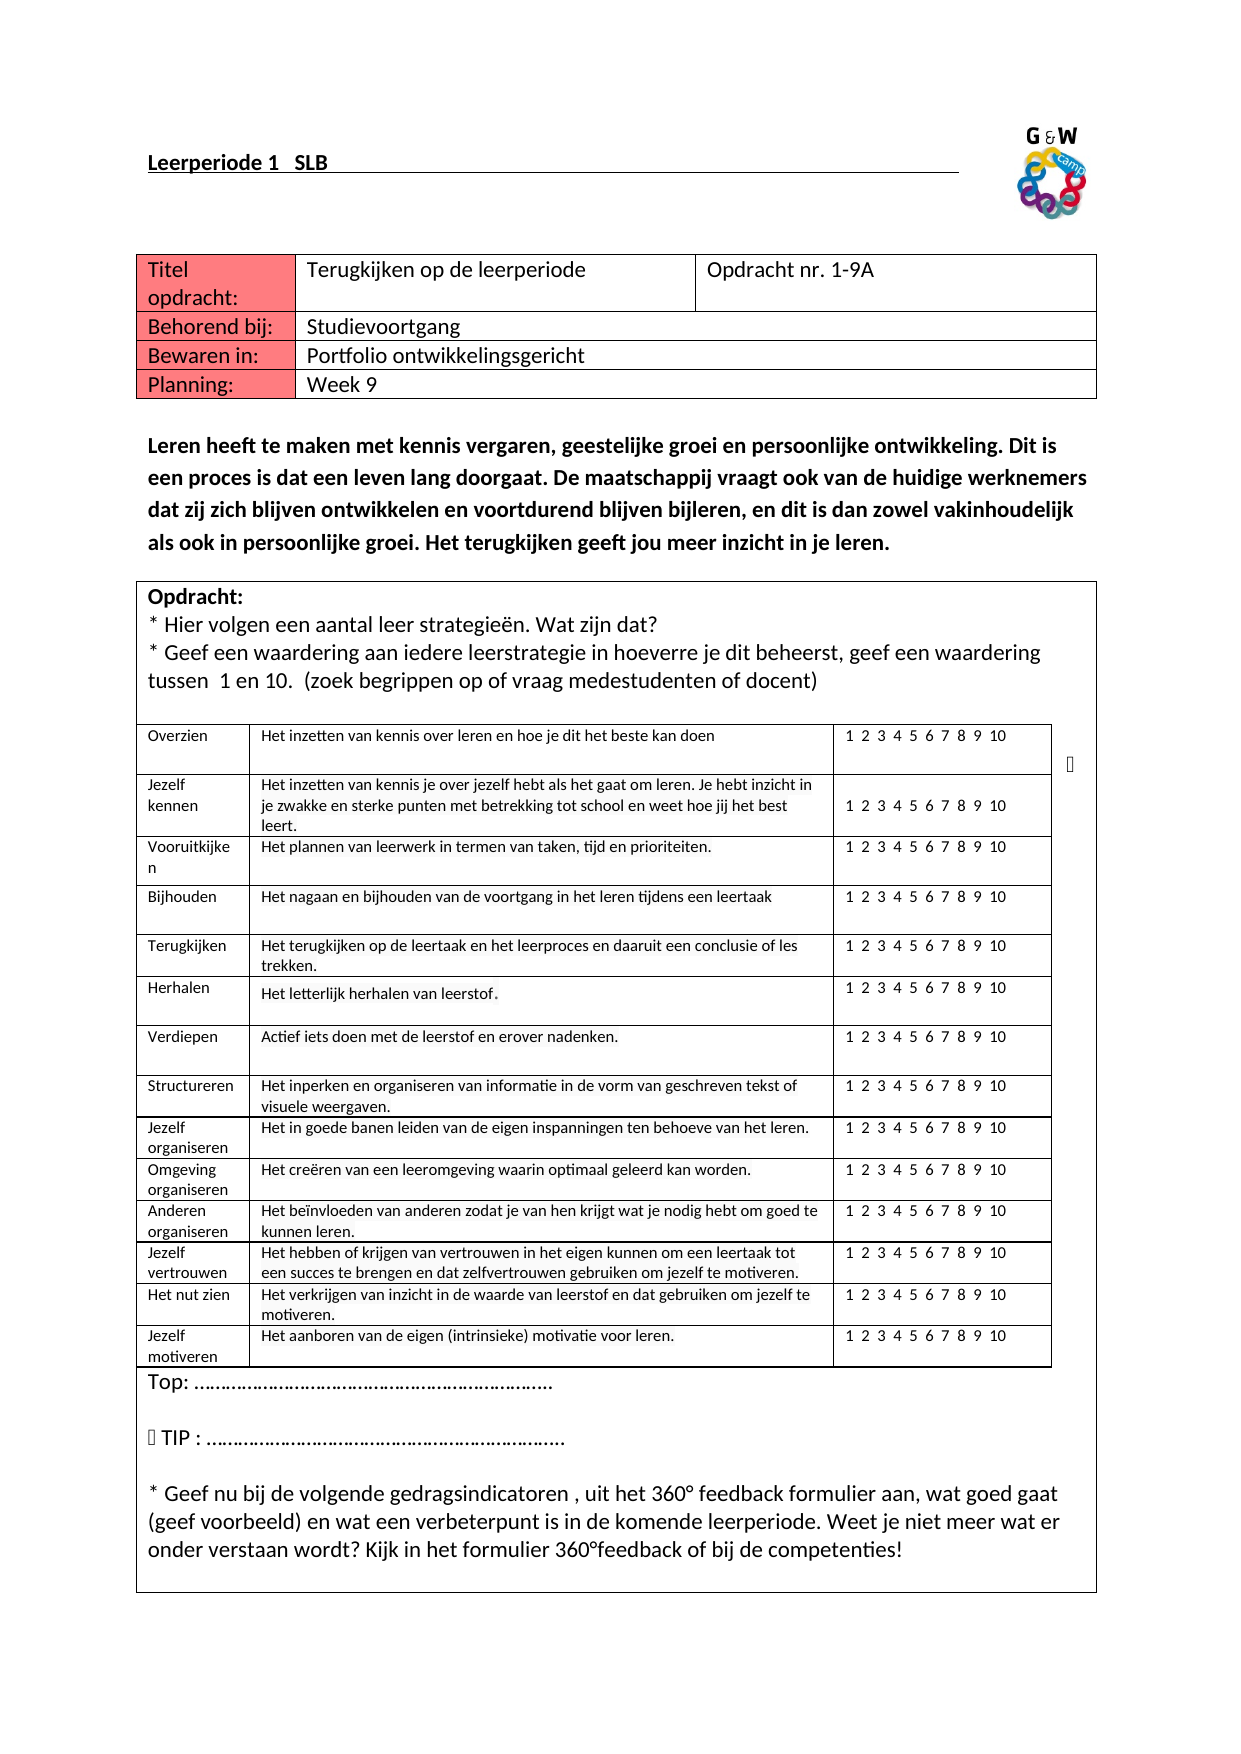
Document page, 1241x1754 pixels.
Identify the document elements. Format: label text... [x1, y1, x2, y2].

picture [1014, 176, 1091, 221]
table_cell Bewaren in: [137, 341, 295, 369]
table_cell Week 9 [296, 370, 1096, 398]
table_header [137, 582, 1096, 1592]
table_cell Behorend bij: [137, 312, 295, 340]
table_header Opdracht nr. 1-9A [696, 255, 1096, 311]
table_header Titel opdracht: [137, 255, 295, 311]
table_cell Portfolio ontwikkelingsgericht [296, 341, 1096, 369]
picture [1014, 123, 1091, 148]
table_cell Studievoortgang [296, 312, 1096, 340]
text Leren heeft te maken met kennis vergaren, geestelijke groei en persoonlijke ontwikkeling. Dit is een proces is dat een leven lang doorgaat. De maatschappij vraagt ook van de huidige werknemers dat zij zich blijven ontwikkelen en voortdurend blijven bijleren, en dit is dan zowel vakinhoudelijk als ook in persoonlijke groei. Het terugkijken geeft jou meer inzicht in je leren. [148, 399, 1093, 556]
table_header Terugkijken op de leerperiode [296, 255, 695, 311]
table_cell Planning: [137, 370, 295, 398]
text Leerperiode 1 SLB [148, 148, 1093, 176]
